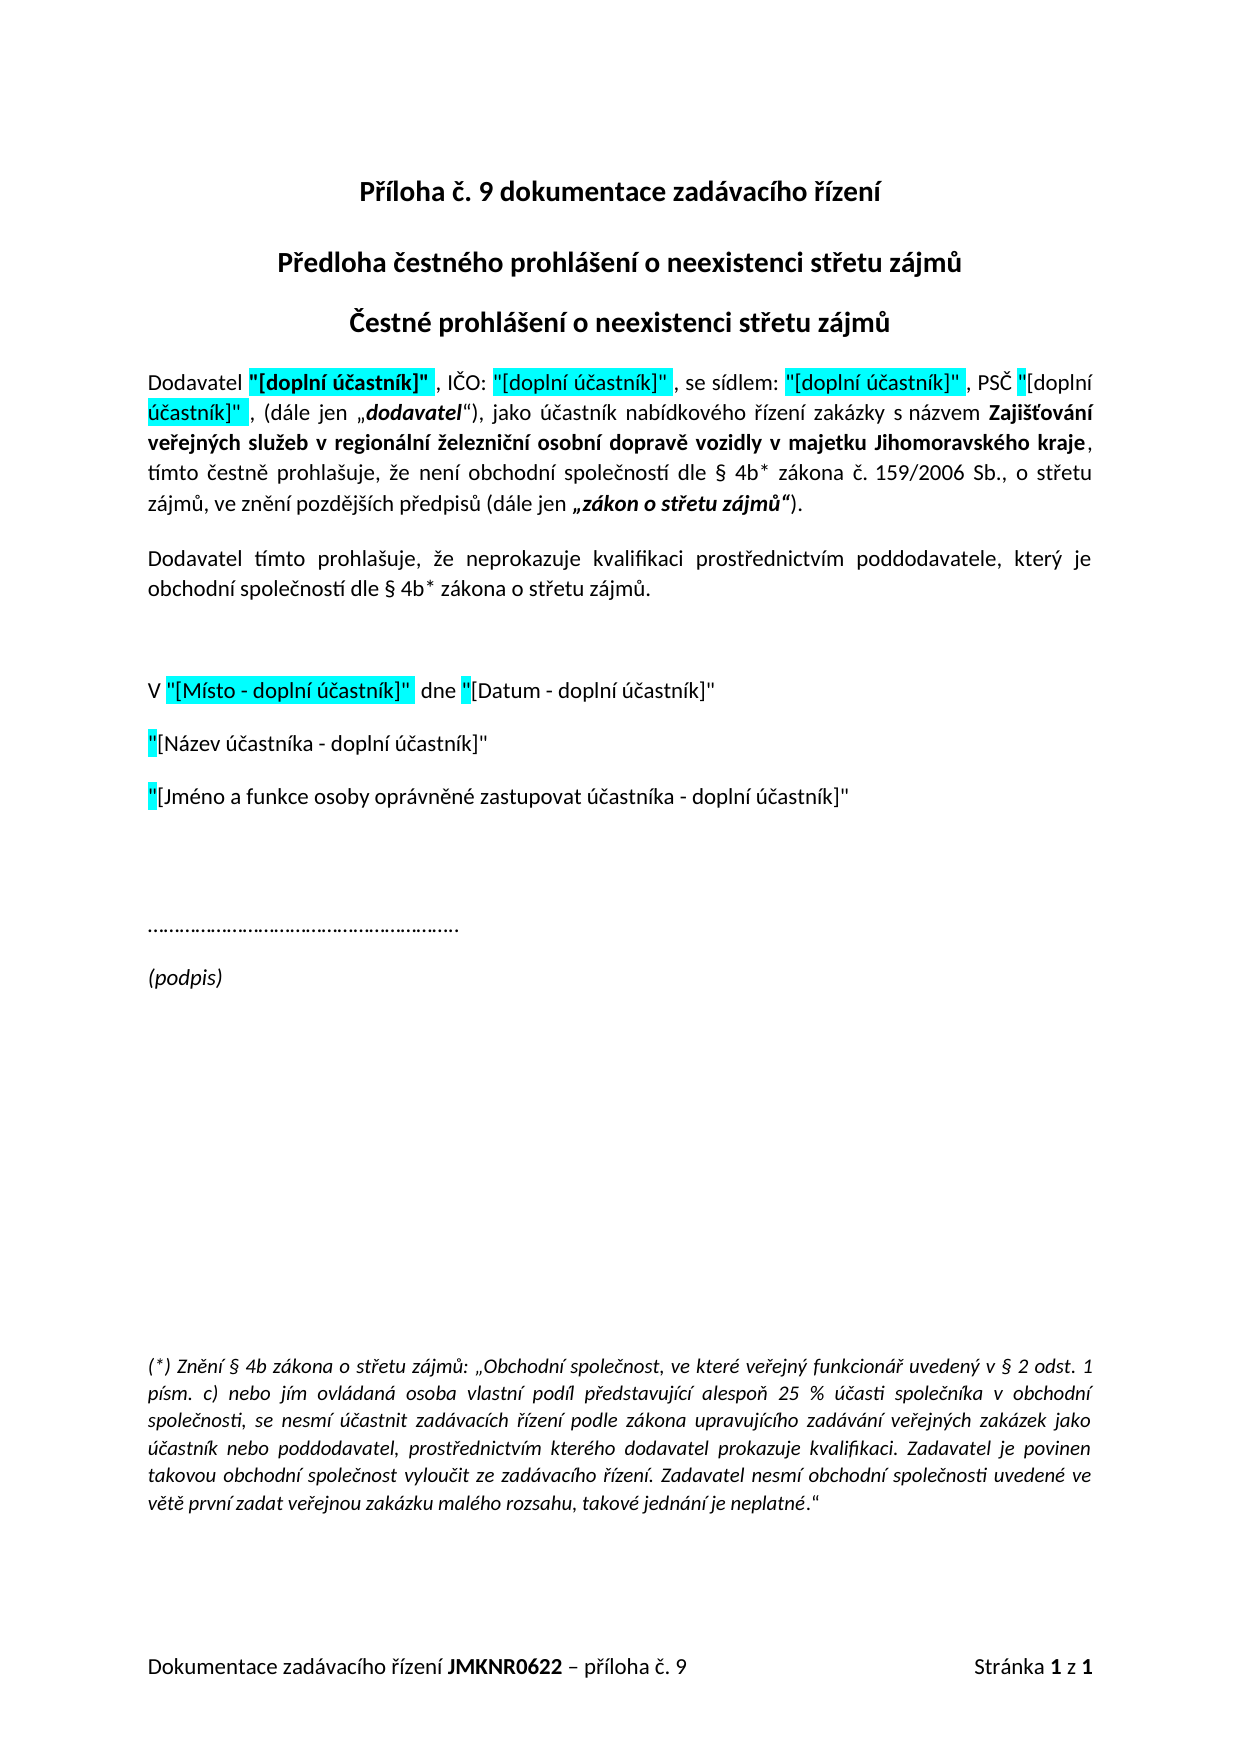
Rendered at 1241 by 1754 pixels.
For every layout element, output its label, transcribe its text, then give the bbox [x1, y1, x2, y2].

text Dodavatel tímto prohlašuje, že neprokazuje kvalifikaci prostřednictvím poddodavatele, který je obchodní společností dle § 4b* zákona o střetu zájmů. [148, 544, 1093, 602]
text Předloha čestného prohlášení o neexistenci střetu zájmů [148, 244, 1093, 279]
text V dne [415, 676, 461, 704]
text (*) Znění § 4b zákona o střetu zájmů: „Obchodní společnost, ve které veřejný funkcionář uvedený v § 2 odst. 1 písm. c) nebo jím ovládaná osoba vlastní podíl představující alespoň 25 % účasti společníka v obchodní společnosti, se nesmí účastnit zadávacích řízení podle zákona upravujícího zadávání veřejných zakázek jako účastník nebo poddodavatel, prostřednictvím kterého dodavatel prokazuje kvalifikaci. Zadavatel je povinen takovou obchodní společnost vyloučit ze zadávacího řízení. Zadavatel nesmí obchodní společnosti uvedené ve větě první zadat veřejnou zakázku malého rozsahu, takové jednání je neplatné.“ [148, 1353, 1093, 1515]
text (podpis) [148, 963, 1093, 991]
text Příloha č. 9 dokumentace zadávacího řízení [148, 173, 1093, 208]
text Dodavatel , IČO: , se sídlem: , PSČ , (dále jen „dodavatel“), jako účastník nabídkového řízení zakázky s názvem Zajišťování veřejných služeb v regionální železniční osobní dopravě vozidly v majetku Jihomoravského kraje, tímto čestně prohlašuje, že není obchodní společností dle § 4b* zákona č. 159/2006 Sb., o střetu zájmů, ve znění pozdějších předpisů (dále jen „zákon o střetu zájmů“). [148, 368, 1093, 517]
text ………………………………………………….. [148, 910, 1093, 938]
text V dne [148, 676, 166, 704]
text V dne [471, 676, 1093, 704]
text Čestné prohlášení o neexistenci střetu zájmů [148, 304, 1093, 340]
